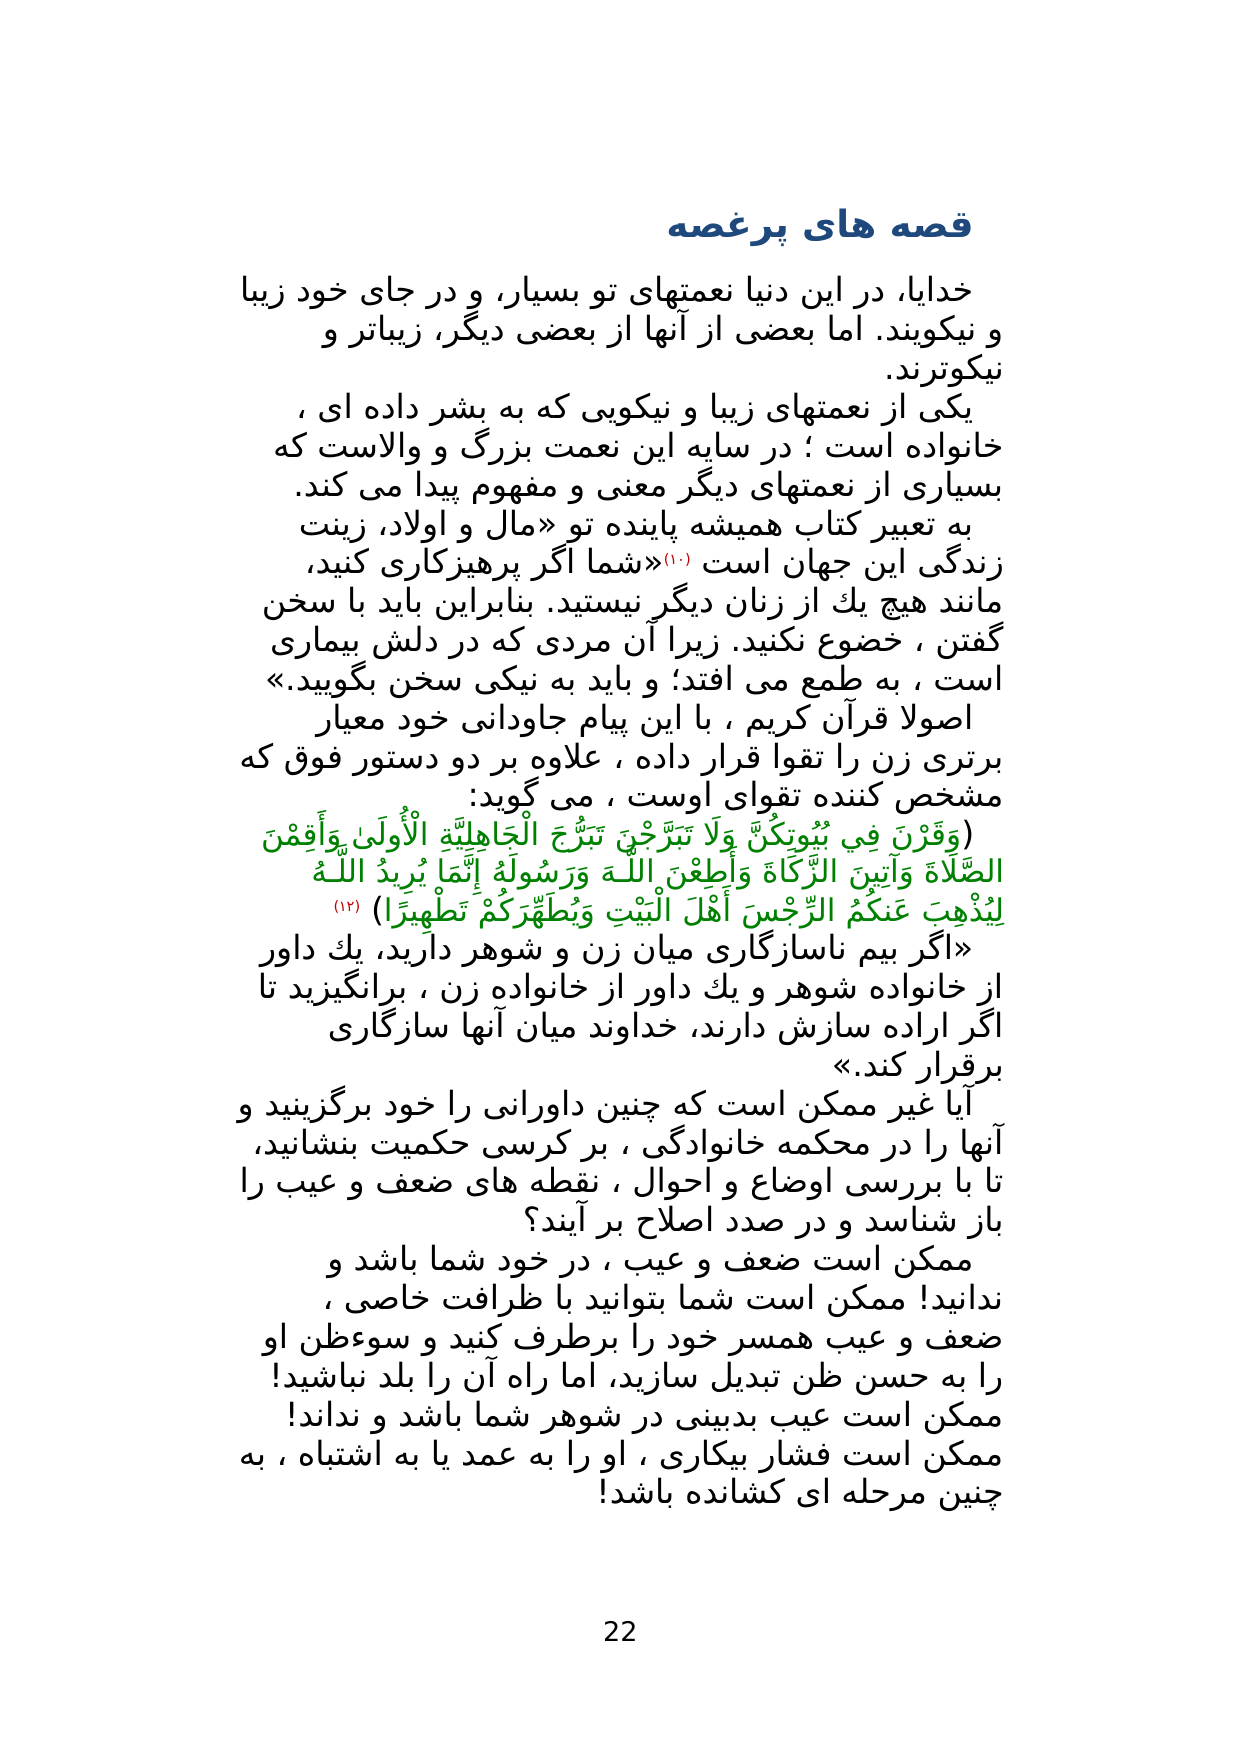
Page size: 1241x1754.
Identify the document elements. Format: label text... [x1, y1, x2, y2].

subtitle قصه هاى پرغصه [236, 202, 1004, 246]
text يكى از نعمتهاى زيبا و نيكويى كه به بشر داده اى ، خانواده است ؛ در سايه اين نعمت بزرگ و والاست كه بسيارى از نعمتهاى ديگر معنى و مفهوم پيدا مى كند. [236, 387, 1004, 504]
text (وَقَرْنَ فِي بُيُوتِكُنَّ وَلَا تَبَرَّجْنَ تَبَرُّجَ الْجَاهِلِيَّةِ الْأُولَىٰ وَأَقِمْنَ الصَّلَاةَ وَآتِينَ الزَّكَاةَ وَأَطِعْنَ اللَّـهَ وَرَسُولَهُ إِنَّمَا يُرِيدُ اللَّـهُ لِيُذْهِبَ عَنكُمُ الرِّجْسَ أَهْلَ الْبَيْتِ وَيُطَهِّرَكُمْ تَطْهِيرًا) (١٢) [236, 815, 1004, 929]
text خدايا، در اين دنيا نعمتهاى تو بسيار، و در جاى خود زيبا و نيكويند. اما بعضى از آنها از بعضى ديگر، زيباتر و نيكوترند. [236, 271, 1004, 387]
text ممكن است ضعف و عيب ، در خود شما باشد و ندانيد! ممكن است شما بتوانيد با ظرافت خاصى ، ضعف و عيب همسر خود را برطرف كنيد و سوءظن او را به حسن ظن تبديل سازيد، اما راه آن را بلد نباشيد! ممكن است عيب بدبينى در شوهر شما باشد و نداند! ممكن است فشار بيكارى ، او را به عمد يا به اشتباه ، به چنين مرحله اى كشانده باشد! [236, 1240, 1004, 1512]
text آيا غير ممكن است كه چنين داورانى را خود برگزينيد و آنها را در محكمه خانوادگى ، بر كرسى حكميت بنشانيد، تا با بررسى اوضاع و احوال ، نقطه هاى ضعف و عيب را باز شناسد و در صدد اصلاح بر آيند؟ [236, 1084, 1004, 1240]
text «اگر بيم ناسازگارى ميان زن و شوهر داريد، يك داور از خانواده شوهر و يك داور از خانواده زن ، برانگيزيد تا اگر اراده سازش دارند، خداوند ميان آنها سازگارى برقرار كند.» [236, 929, 1004, 1084]
text به تعبير كتاب هميشه پاينده تو «مال و اولاد، زينت زندگى اين جهان است (١٠)«شما اگر پرهيزكارى كنيد، مانند هيچ يك از زنان ديگر نيستيد. بنابراين بايد با سخن گفتن ، خضوع نكنيد. زيرا آن مردى كه در دلش بيمارى است ، به طمع مى افتد؛ و بايد به نيكى سخن بگوييد.» [236, 504, 1004, 698]
text اصولا قرآن كريم ، با اين پيام جاودانى خود معيار برترى زن را تقوا قرار داده ، علاوه بر دو دستور فوق كه مشخص كننده تقواى اوست ، مى گويد: [236, 698, 1004, 815]
